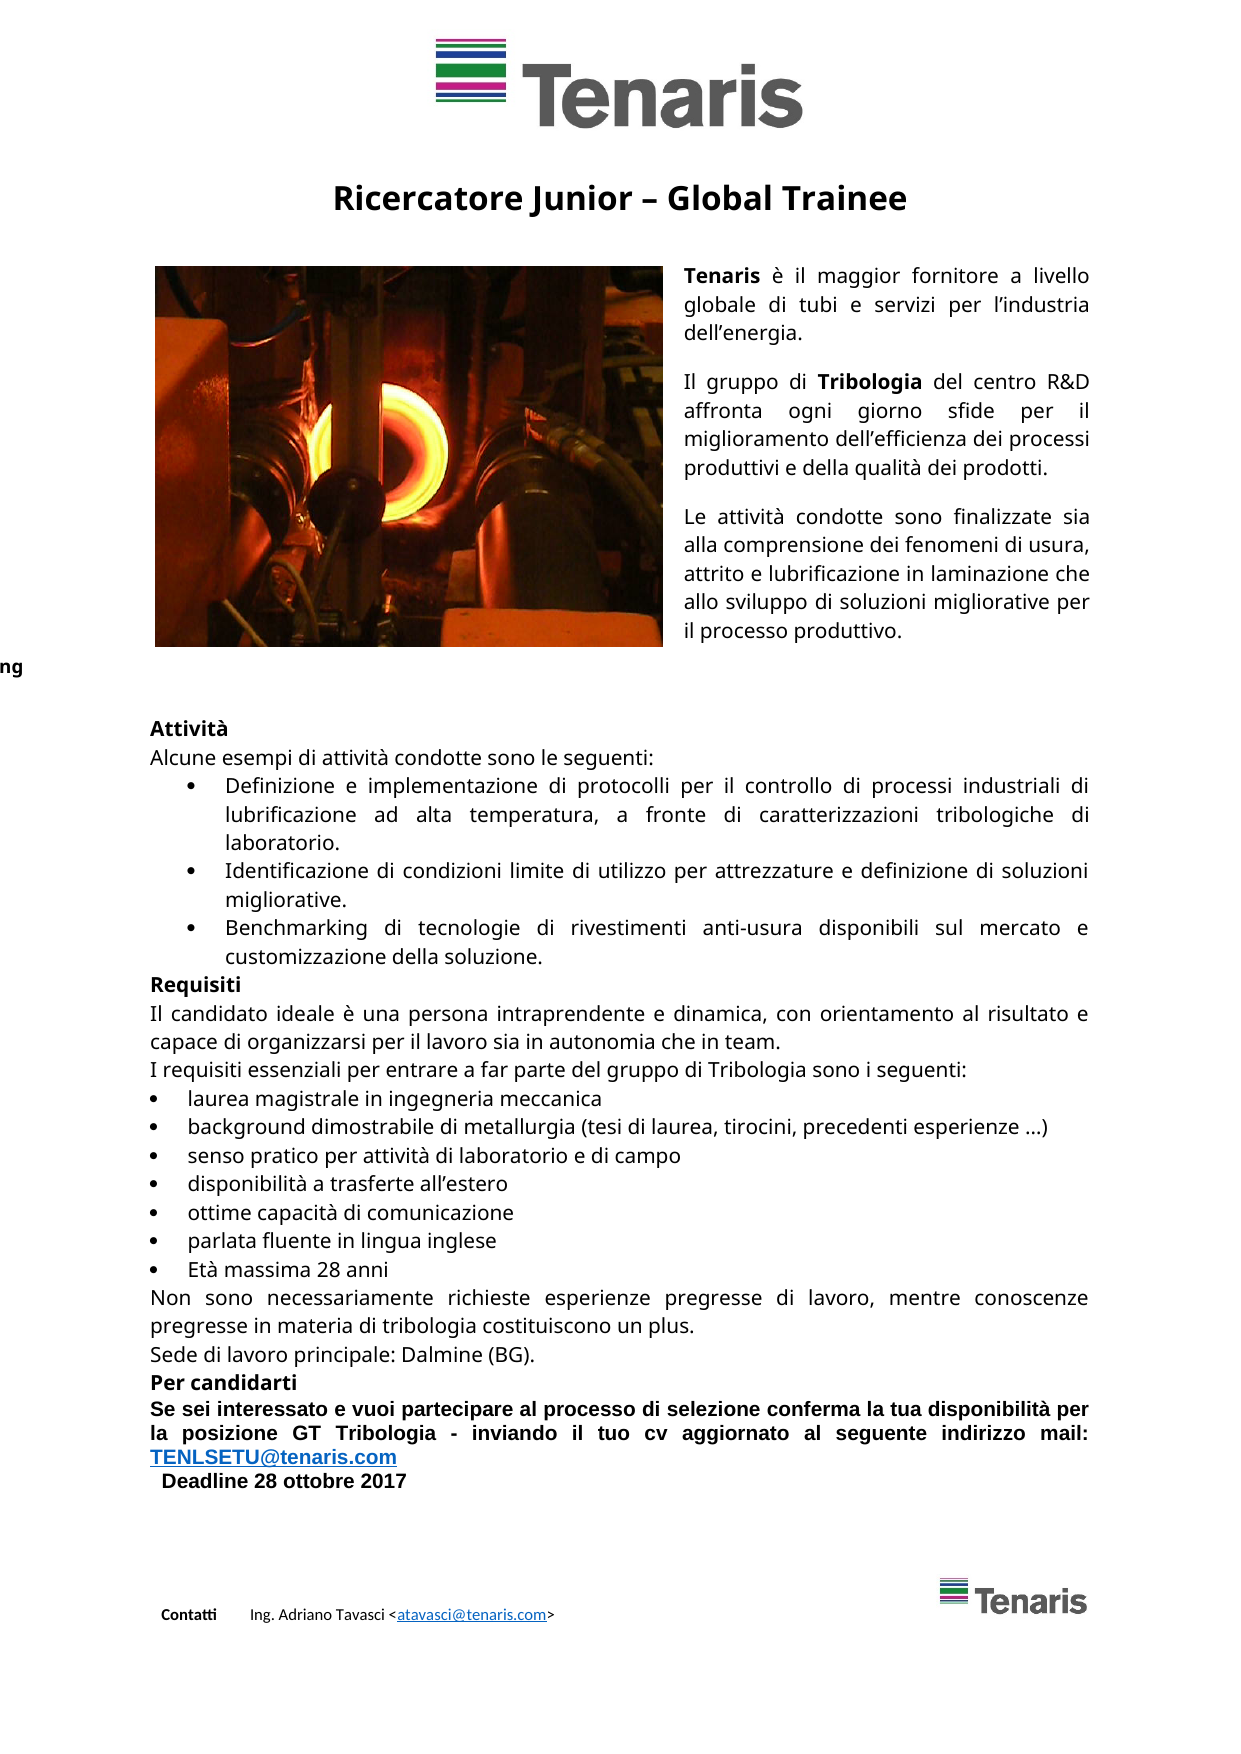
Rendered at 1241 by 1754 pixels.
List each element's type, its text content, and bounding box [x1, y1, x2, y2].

text Non sono necessariamente richieste esperienze pregresse di lavoro, mentre conoscenze pregresse in materia di tribologia costituiscono un plus. [150, 1283, 1090, 1340]
text Il candidato ideale è una persona intraprendente e dinamica, con orientamento al risultato e capace di organizzarsi per il lavoro sia in autonomia che in team. [150, 999, 1090, 1056]
text Il gruppo di Tribologia del centro R&D affronta ogni giorno sfide per il miglioramento dell’efficienza dei processi produttivi e della qualità dei prodotti. [665, 367, 1090, 481]
text Per candidarti [150, 1368, 1090, 1397]
list background dimostrabile di metallurgia (tesi di laurea, tirocini, precedenti esperienze …) [150, 1112, 1090, 1141]
list senso pratico per attività di laboratorio e di campo [150, 1141, 1090, 1169]
picture [936, 1574, 1091, 1622]
list disponibilità a trasferte all’estero [150, 1169, 1090, 1198]
text Se sei interessato e vuoi partecipare al processo di selezione conferma la tua disponibilità per la posizione GT Tribologia - inviando il tuo cv aggiornato al seguente indirizzo mail: TENLSETU@tenaris.com [150, 1397, 1090, 1469]
text I requisiti essenziali per entrare a far parte del gruppo di Tribologia sono i seguenti: [150, 1056, 1090, 1084]
list Benchmarking di tecnologie di rivestimenti anti-usura disponibili sul mercato e customizzazione della soluzione. [187, 913, 1090, 970]
list Identificazione di condizioni limite di utilizzo per attrezzature e definizione di soluzioni migliorative. [187, 857, 1090, 913]
picture [427, 29, 813, 148]
list laurea magistrale in ingegneria meccanica [150, 1084, 1090, 1112]
list parlata fluente in lingua inglese [150, 1226, 1090, 1255]
text Le attività condotte sono finalizzate sia alla comprensione dei fenomeni di usura, attrito e lubrificazione in laminazione che allo sviluppo di soluzioni migliorative per il processo produttivo. [665, 502, 1090, 644]
text Deadline 28 ottobre 2017 [150, 1469, 1090, 1493]
text Alcune esempi di attività condotte sono le seguenti: [150, 743, 1090, 771]
list Età massima 28 anni [150, 1255, 1090, 1283]
text Sede di lavoro principale: Dalmine (BG). [150, 1340, 1090, 1368]
text Tenaris è il maggior fornitore a livello globale di tubi e servizi per l’industria dell’energia. [150, 261, 1090, 347]
list Definizione e implementazione di protocolli per il controllo di processi industriali di lubrificazione ad alta temperatura, a fronte di caratterizzazioni tribologiche di laboratorio. [187, 771, 1090, 857]
text Attività [150, 714, 1090, 743]
list ottime capacità di comunicazione [150, 1198, 1090, 1226]
text Ricercatore Junior – Global Trainee [150, 175, 1090, 220]
picture [155, 266, 663, 647]
text Requisiti [150, 970, 1090, 999]
